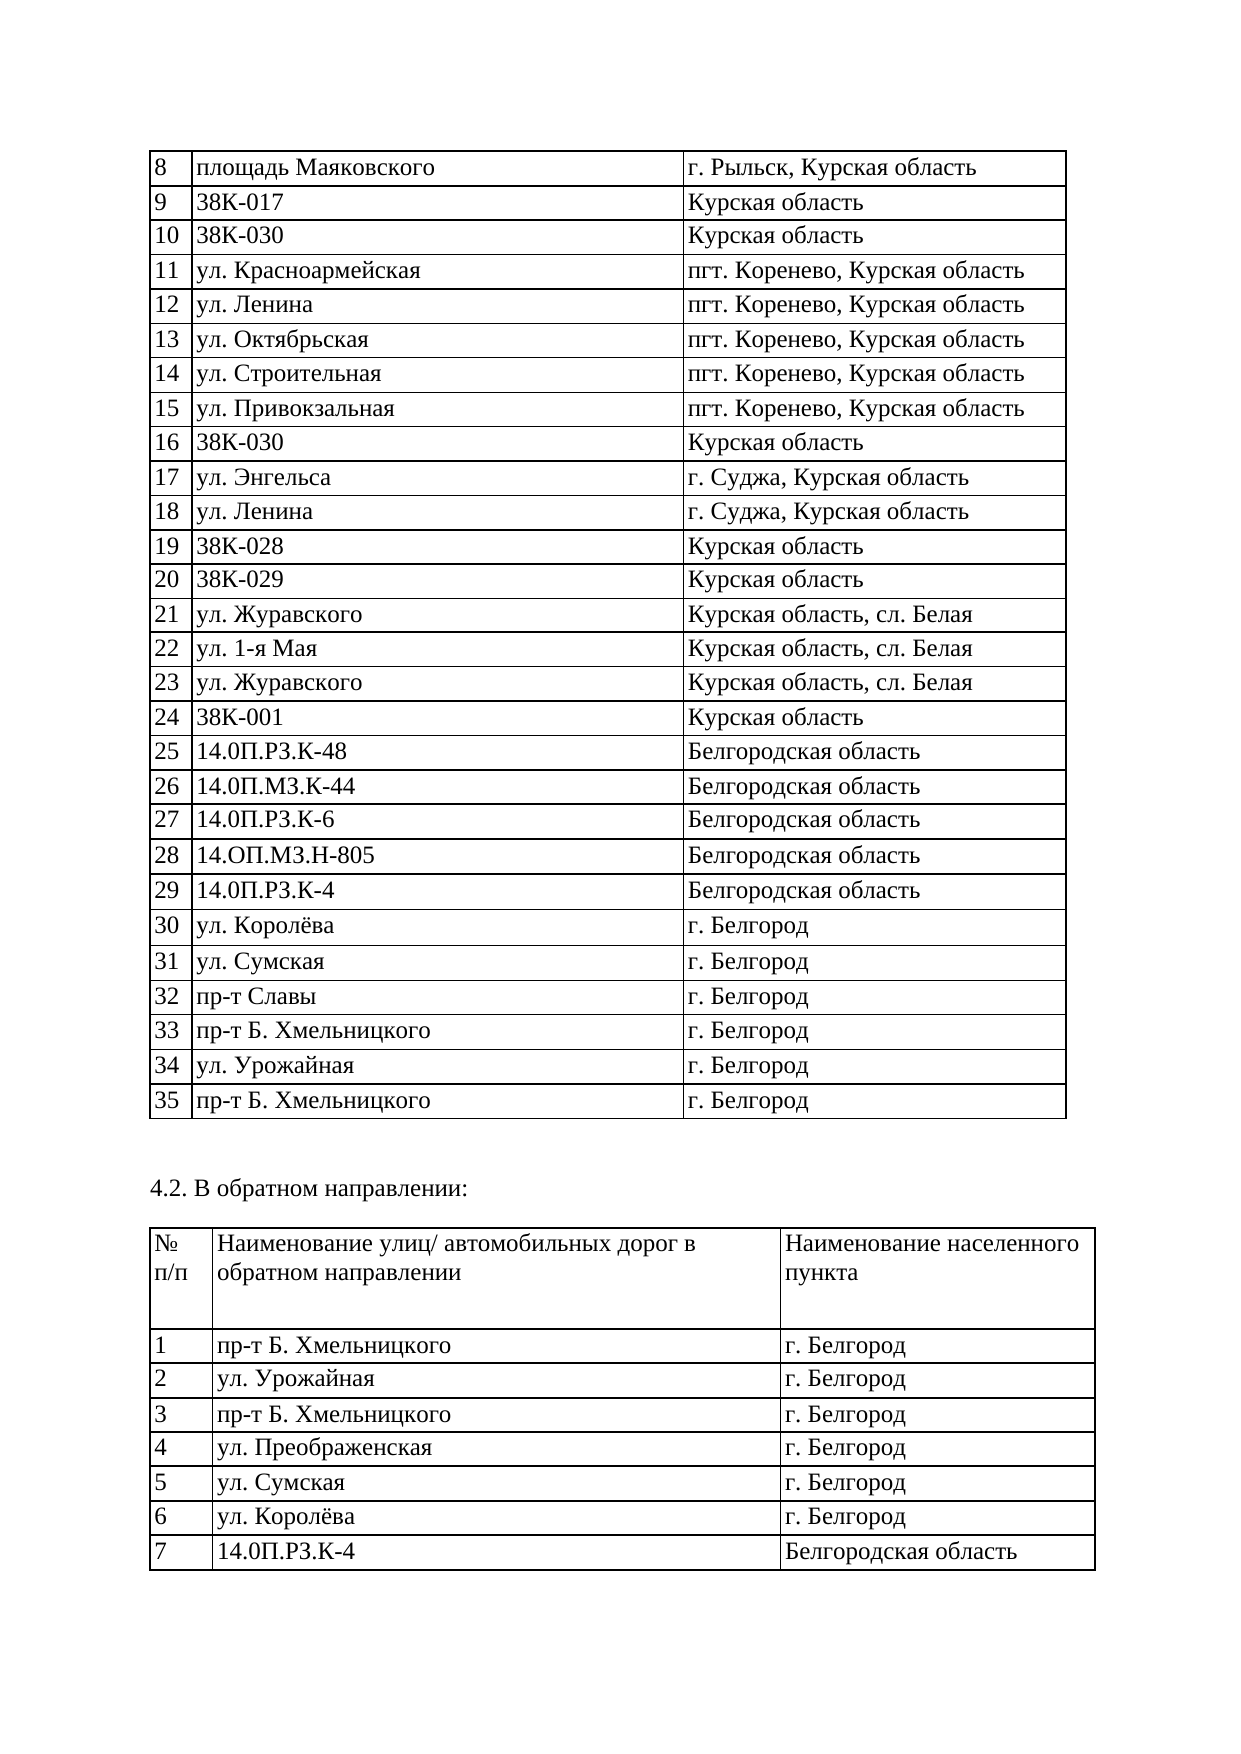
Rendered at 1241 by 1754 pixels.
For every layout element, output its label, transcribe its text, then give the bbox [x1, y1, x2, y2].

table_cell 30 [151, 910, 191, 944]
table_cell 35 [151, 1085, 191, 1118]
table_cell ул. Журавского [193, 667, 683, 700]
table_cell ул. Журавского [193, 599, 683, 631]
table_cell 14.0П.РЗ.К-4 [213, 1536, 780, 1569]
table_cell Белгородская область [684, 840, 1065, 873]
table_cell г. Белгород [684, 1085, 1065, 1118]
table_cell 20 [151, 565, 191, 597]
table_cell ул. Октябрьская [193, 324, 683, 357]
table_cell 38К-017 [193, 187, 683, 219]
table_cell г. Белгород [781, 1399, 1094, 1431]
table_cell Курская область [684, 702, 1065, 735]
table_cell 14.0П.МЗ.К-44 [193, 771, 683, 803]
table_cell 11 [151, 255, 191, 288]
table_cell Белгородская область [684, 805, 1065, 838]
table_cell ул. Королёва [193, 910, 683, 944]
table_cell 38К-030 [193, 221, 683, 253]
table_cell 26 [151, 771, 191, 803]
table_cell 13 [151, 324, 191, 357]
table_cell 14.0П.РЗ.К-4 [193, 875, 683, 908]
table_cell 29 [151, 875, 191, 908]
table_cell г. Белгород [684, 910, 1065, 944]
table_cell ул. Сумская [213, 1467, 780, 1500]
table_cell г. Белгород [781, 1502, 1094, 1534]
table_cell Курская область [684, 221, 1065, 253]
table_cell площадь Маяковского [193, 152, 683, 185]
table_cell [684, 152, 1065, 185]
table_cell Курская область, сл. Белая [684, 599, 1065, 631]
table_cell ул. Ленина [193, 496, 683, 529]
table_cell 1 [151, 1330, 212, 1362]
table_cell Курская область [684, 565, 1065, 597]
table_cell ул. Энгельса [193, 462, 683, 495]
table_cell Белгородская область [684, 771, 1065, 803]
text 4.2. В обратном направлении: [150, 1173, 1090, 1202]
table_cell пр-т Славы [193, 981, 683, 1013]
table_cell 8 [151, 152, 191, 185]
table_cell ул. Сумская [193, 946, 683, 980]
table_cell 23 [151, 667, 191, 700]
table_cell пр-т Б. Хмельницкого [213, 1399, 780, 1431]
table_cell 22 [151, 633, 191, 666]
table_cell 12 [151, 290, 191, 322]
table_cell 21 [151, 599, 191, 631]
table_cell Белгородская область [684, 736, 1065, 769]
table_cell пр-т Б. Хмельницкого [213, 1330, 780, 1362]
table_cell Курская область, сл. Белая [684, 667, 1065, 700]
table_cell 2 [151, 1364, 212, 1397]
table_cell 9 [151, 187, 191, 219]
table_cell ул. Строительная [193, 358, 683, 391]
table_cell 28 [151, 840, 191, 873]
table_cell г. Белгород [684, 1050, 1065, 1083]
table_cell пр-т Б. Хмельницкого [193, 1085, 683, 1118]
table_cell г. Белгород [684, 946, 1065, 980]
table_cell ул. Ленина [193, 290, 683, 322]
table_cell ул. Красноармейская [193, 255, 683, 288]
table_cell г. Белгород [781, 1364, 1094, 1397]
table_cell 38К-001 [193, 702, 683, 735]
table_cell 14 [151, 358, 191, 391]
table_cell Курская область [684, 187, 1065, 219]
table_cell г. Белгород [684, 1015, 1065, 1049]
table_cell 17 [151, 462, 191, 495]
table_cell 34 [151, 1050, 191, 1083]
table_cell 14.ОП.МЗ.Н-805 [193, 840, 683, 873]
table_cell ул. 1-я Мая [193, 633, 683, 666]
table_cell 14.0П.РЗ.К-48 [193, 736, 683, 769]
table_cell 15 [151, 393, 191, 426]
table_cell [781, 1536, 1094, 1569]
table_cell 38К-030 [193, 427, 683, 460]
table_cell 25 [151, 736, 191, 769]
table_cell 5 [151, 1467, 212, 1500]
table_cell 38К-029 [193, 565, 683, 597]
table_cell 24 [151, 702, 191, 735]
table_cell 4 [151, 1433, 212, 1465]
table_cell ул. Преображенская [213, 1433, 780, 1465]
table_cell Курская область, сл. Белая [684, 633, 1065, 666]
table_cell пр-т Б. Хмельницкого [193, 1015, 683, 1049]
table_cell 19 [151, 531, 191, 563]
table_cell г. Белгород [781, 1433, 1094, 1465]
table_cell г. Суджа, Курская область [684, 496, 1065, 529]
table_cell 38К-028 [193, 531, 683, 563]
table_cell 10 [151, 221, 191, 253]
table_cell 7 [151, 1536, 212, 1569]
table_cell пгт. Коренево, Курская область [684, 358, 1065, 391]
table_cell Курская область [684, 531, 1065, 563]
table_cell пгт. Коренево, Курская область [684, 290, 1065, 322]
table_cell 6 [151, 1502, 212, 1534]
table_header № п/п [151, 1229, 212, 1328]
table_cell пгт. Коренево, Курская область [684, 255, 1065, 288]
table_cell 16 [151, 427, 191, 460]
table_cell Белгородская область [684, 875, 1065, 908]
table_cell Курская область [684, 427, 1065, 460]
table_cell 32 [151, 981, 191, 1013]
table_cell 27 [151, 805, 191, 838]
table_cell г. Белгород [781, 1467, 1094, 1500]
table_cell 14.0П.РЗ.К-6 [193, 805, 683, 838]
table_cell пгт. Коренево, Курская область [684, 393, 1065, 426]
table_header Наименование улиц/ автомобильных дорог в обратном направлении [213, 1229, 780, 1328]
table_cell 31 [151, 946, 191, 980]
table_cell 18 [151, 496, 191, 529]
table_cell 3 [151, 1399, 212, 1431]
table_cell ул. Урожайная [193, 1050, 683, 1083]
table_cell г. Суджа, Курская область [684, 462, 1065, 495]
table_cell ул. Урожайная [213, 1364, 780, 1397]
table_cell г. Белгород [684, 981, 1065, 1013]
table_cell 33 [151, 1015, 191, 1049]
table_header Наименование населенного пункта [781, 1229, 1094, 1328]
table_cell ул. Привокзальная [193, 393, 683, 426]
table_cell г. Белгород [781, 1330, 1094, 1362]
table_cell ул. Королёва [213, 1502, 780, 1534]
table_cell пгт. Коренево, Курская область [684, 324, 1065, 357]
